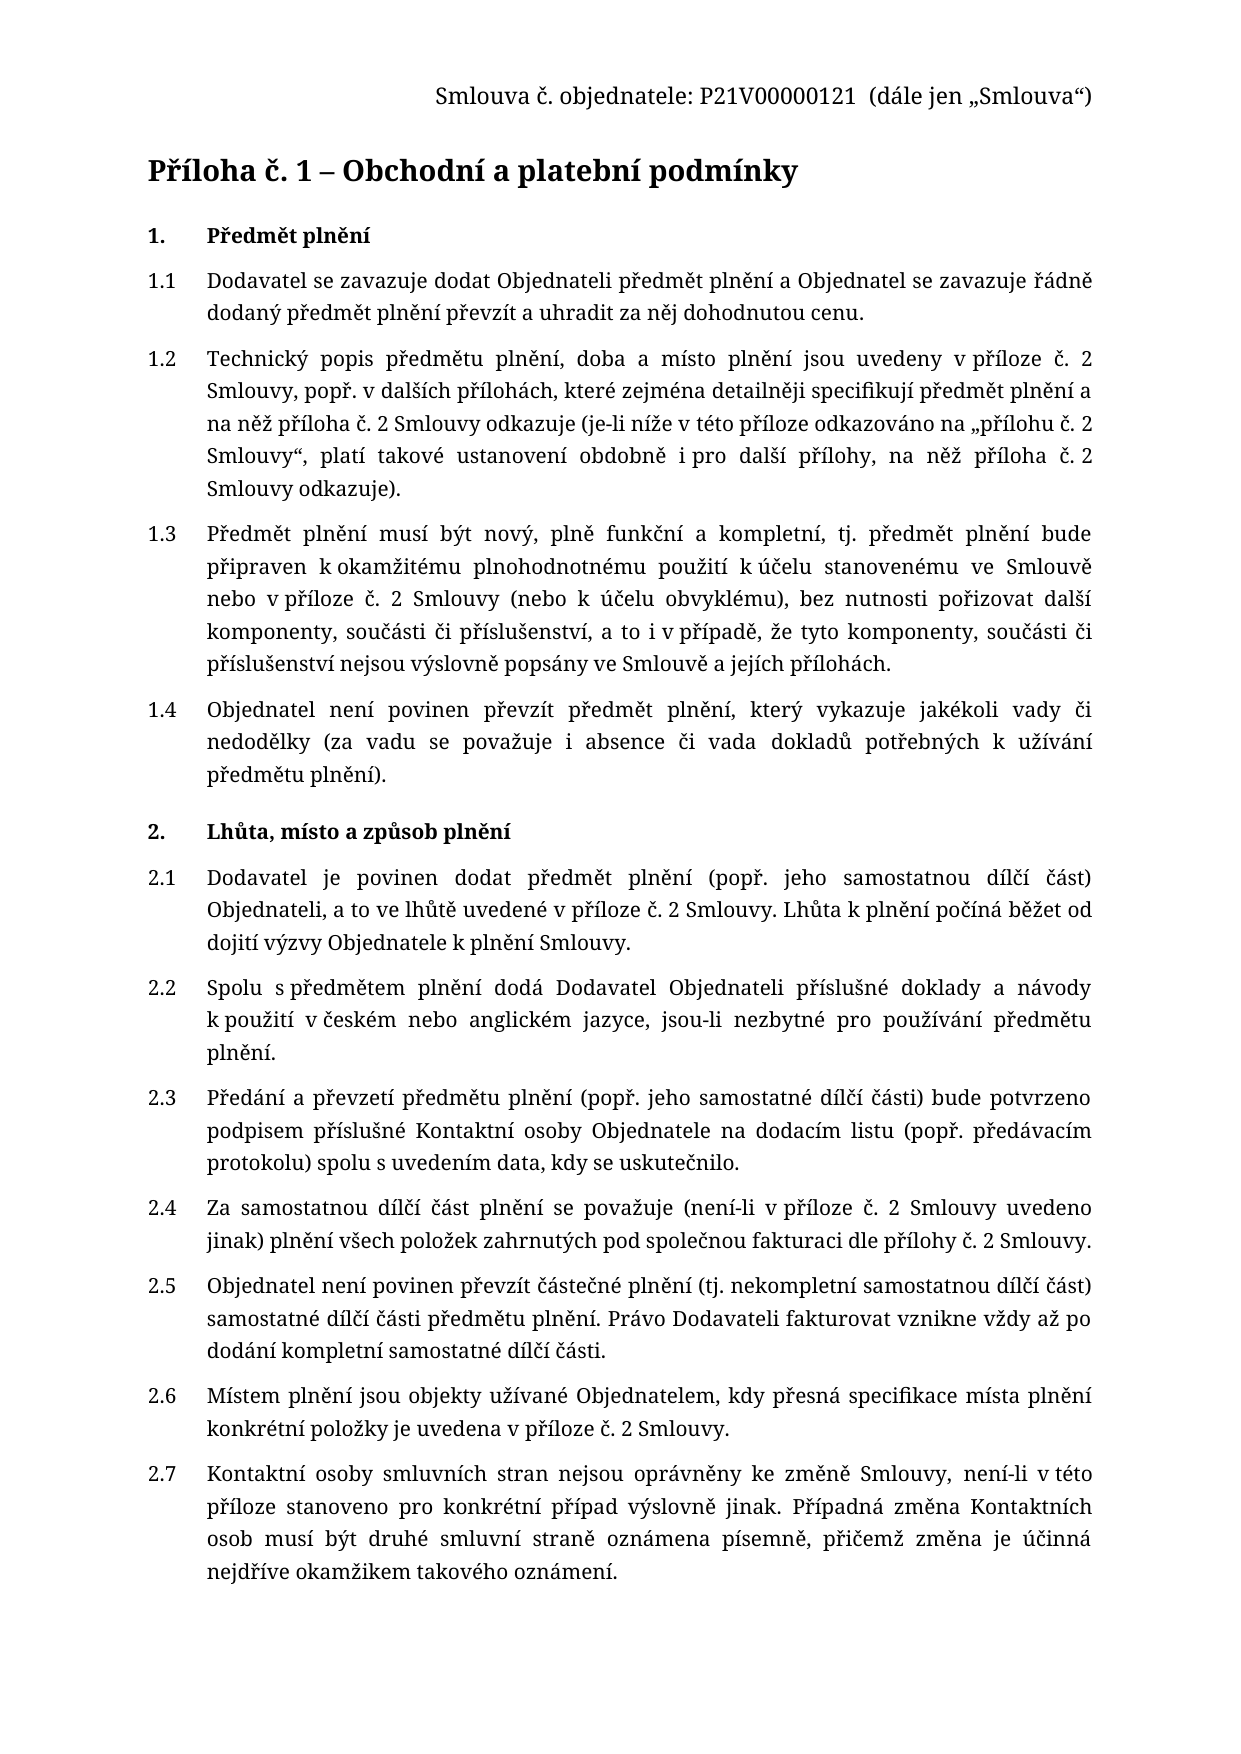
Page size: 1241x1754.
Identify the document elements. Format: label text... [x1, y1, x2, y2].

list Předmět plnění [148, 221, 1093, 249]
list Dodavatel je povinen dodat předmět plnění (popř. jeho samostatnou dílčí část) Objednateli, a to ve lhůtě uvedené v příloze č. 2 Smlouvy. Lhůta k plnění počíná běžet od dojití výzvy Objednatele k plnění Smlouvy. [148, 863, 1093, 956]
text Příloha č. 1 – Obchodní a platební podmínky [148, 150, 1093, 190]
list Místem plnění jsou objekty užívané Objednatelem, kdy přesná specifikace místa plnění konkrétní položky je uvedena v příloze č. 2 Smlouvy. [148, 1382, 1093, 1443]
list Dodavatel se zavazuje dodat Objednateli předmět plnění a Objednatel se zavazuje řádně dodaný předmět plnění převzít a uhradit za něj dohodnutou cenu. [148, 266, 1093, 327]
list Technický popis předmětu plnění, doba a místo plnění jsou uvedeny v příloze č. 2 Smlouvy, popř. v dalších přílohách, které zejména detailněji specifikují předmět plnění a na něž příloha č. 2 Smlouvy odkazuje (je-li níže v této příloze odkazováno na „přílohu č. 2 Smlouvy“, platí takové ustanovení obdobně i pro další přílohy, na něž příloha č. 2 Smlouvy odkazuje). [148, 344, 1093, 502]
list Kontaktní osoby smluvních stran nejsou oprávněny ke změně Smlouvy, není-li v této příloze stanoveno pro konkrétní případ výslovně jinak. Případná změna Kontaktních osob musí být druhé smluvní straně oznámena písemně, přičemž změna je účinná nejdříve okamžikem takového oznámení. [148, 1459, 1093, 1586]
list Lhůta, místo a způsob plnění [148, 817, 1093, 846]
list Spolu s předmětem plnění dodá Dodavatel Objednateli příslušné doklady a návody k použití v českém nebo anglickém jazyce, jsou-li nezbytné pro používání předmětu plnění. [148, 973, 1093, 1067]
list Předání a převzetí předmětu plnění (popř. jeho samostatné dílčí části) bude potvrzeno podpisem příslušné Kontaktní osoby Objednatele na dodacím listu (popř. předávacím protokolu) spolu s uvedením data, kdy se uskutečnilo. [148, 1083, 1093, 1177]
list Objednatel není povinen převzít částečné plnění (tj. nekompletní samostatnou dílčí část) samostatné dílčí části předmětu plnění. Právo Dodavateli fakturovat vznikne vždy až po dodání kompletní samostatné dílčí části. [148, 1271, 1093, 1365]
list Objednatel není povinen převzít předmět plnění, který vykazuje jakékoli vady či nedodělky (za vadu se považuje i absence či vada dokladů potřebných k užívání předmětu plnění). [148, 695, 1093, 788]
list Předmět plnění musí být nový, plně funkční a kompletní, tj. předmět plnění bude připraven k okamžitému plnohodnotnému použití k účelu stanovenému ve Smlouvě nebo v příloze č. 2 Smlouvy (nebo k účelu obvyklému), bez nutnosti pořizovat další komponenty, součásti či příslušenství, a to i v případě, že tyto komponenty, součásti či příslušenství nejsou výslovně popsány ve Smlouvě a jejích přílohách. [148, 519, 1093, 678]
list Za samostatnou dílčí část plnění se považuje (není-li v příloze č. 2 Smlouvy uvedeno jinak) plnění všech položek zahrnutých pod společnou fakturaci dle přílohy č. 2 Smlouvy. [148, 1193, 1093, 1254]
